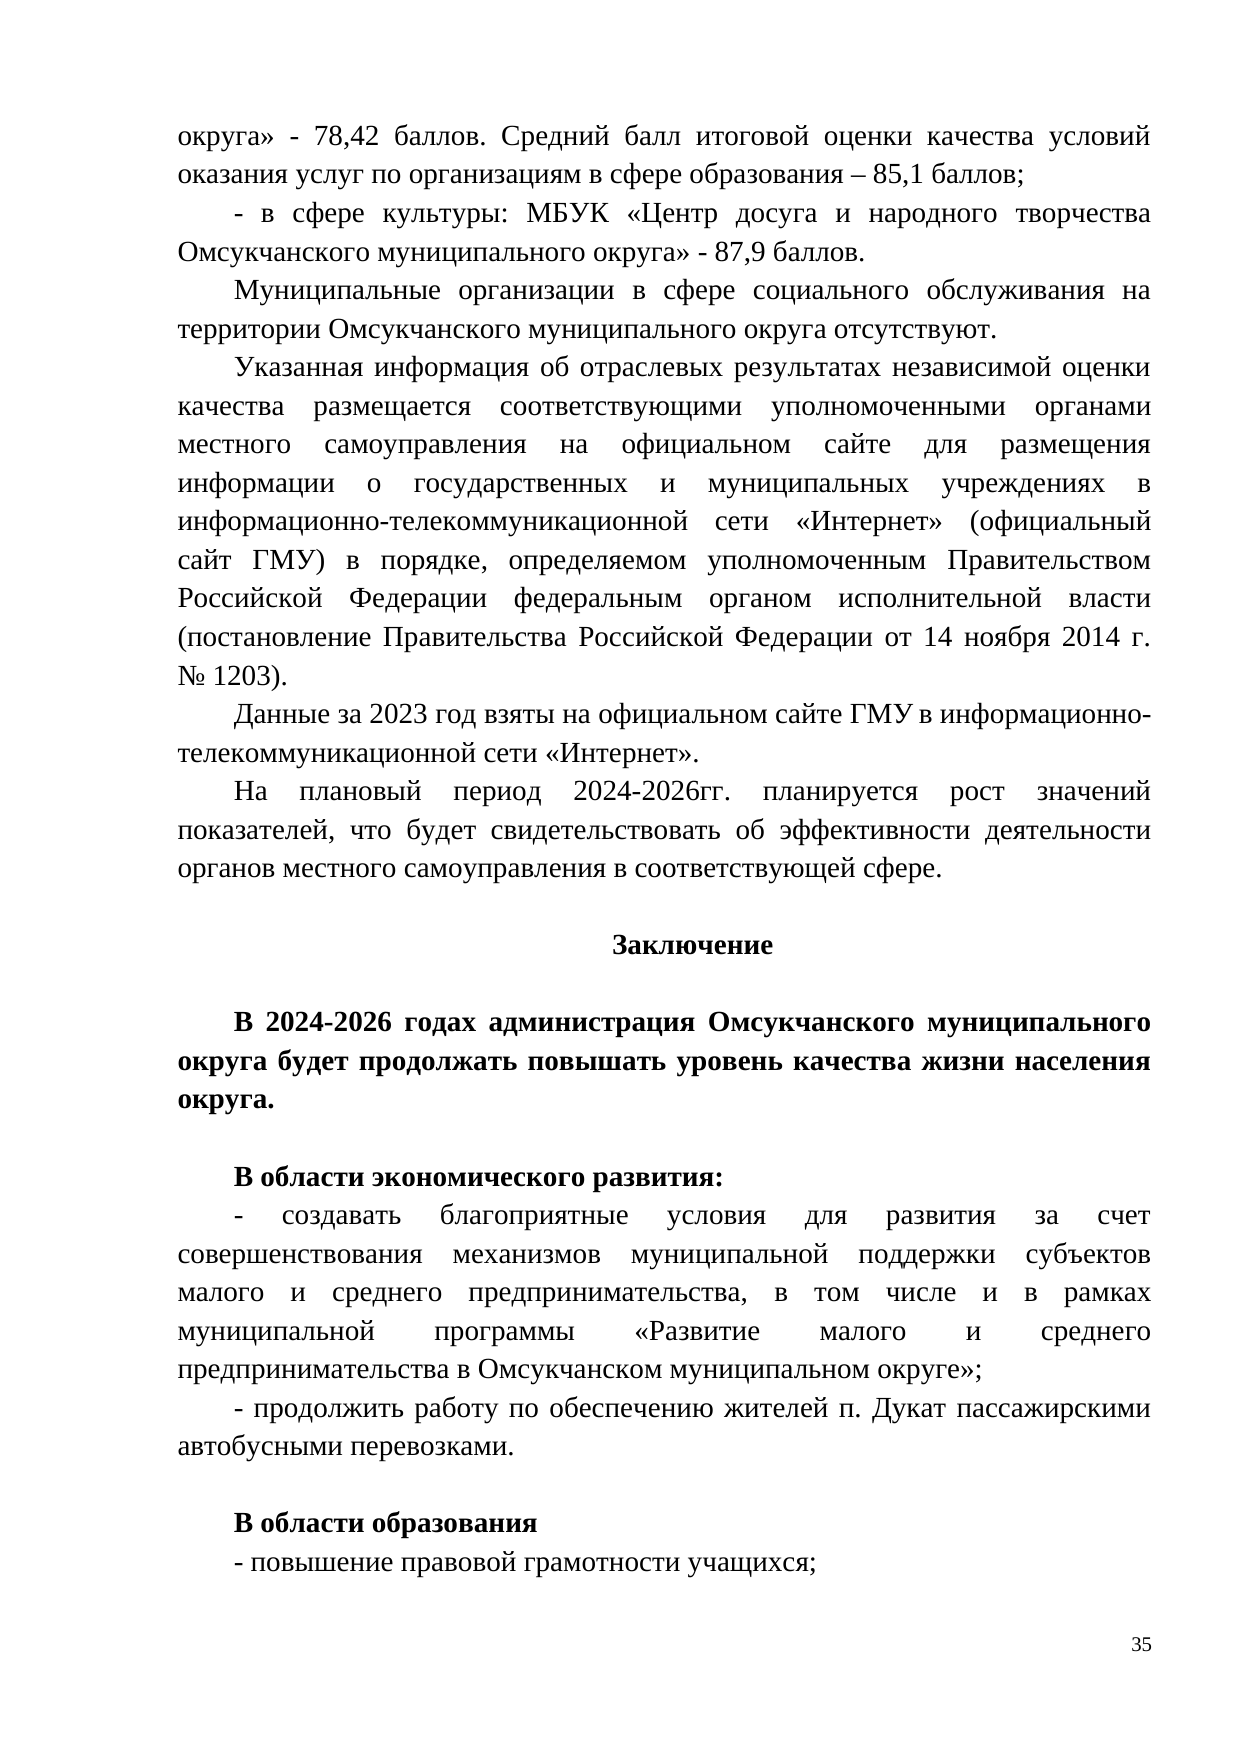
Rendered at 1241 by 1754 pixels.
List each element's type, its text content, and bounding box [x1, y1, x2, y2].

text - продолжить работу по обеспечению жителей п. Дукат пассажирскими автобусными перевозками. [177, 1390, 1152, 1462]
text Данные за 2023 год взяты на официальном сайте ГМУ в информационно-телекоммуникационной сети «Интернет». [177, 696, 1152, 768]
text - создавать благоприятные условия для развития за счет совершенствования механизмов муниципальной поддержки субъектов малого и среднего предпринимательства, в том числе и в рамках муниципальной программы «Развитие малого и среднего предпринимательства в Омсукчанском муниципальном округе»; [177, 1197, 1152, 1385]
text Указанная информация об отраслевых результатах независимой оценки качества размещается соответствующими уполномоченными органами местного самоуправления на официальном сайте для размещения информации о государственных и муниципальных учреждениях в информационно-телекоммуникационной сети «Интернет» (официальный сайт ГМУ) в порядке, определяемом уполномоченным Правительством Российской Федерации федеральным органом исполнительной власти (постановление Правительства Российской Федерации от 14 ноября 2014 г. № 1203). [177, 349, 1152, 691]
text - в сфере культуры: МБУК «Центр досуга и народного творчества Омсукчанского муниципального округа» - 87,9 баллов. [177, 195, 1152, 267]
text - повышение правовой грамотности учащихся; [177, 1544, 1152, 1578]
text В 2024-2026 годах администрация Омсукчанского муниципального округа будет продолжать повышать уровень качества жизни населения округа. [177, 1004, 1152, 1115]
text В области образования [177, 1506, 1152, 1539]
text Муниципальные организации в сфере социального обслуживания на территории Омсукчанского муниципального округа отсутствуют. [177, 272, 1152, 344]
text Заключение [177, 927, 1152, 961]
text В области экономического развития: [177, 1159, 1152, 1192]
text На плановый период 2024-2026гг. планируется рост значений показателей, что будет свидетельствовать об эффективности деятельности органов местного самоуправления в соответствующей сфере. [177, 773, 1152, 884]
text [177, 118, 1152, 190]
